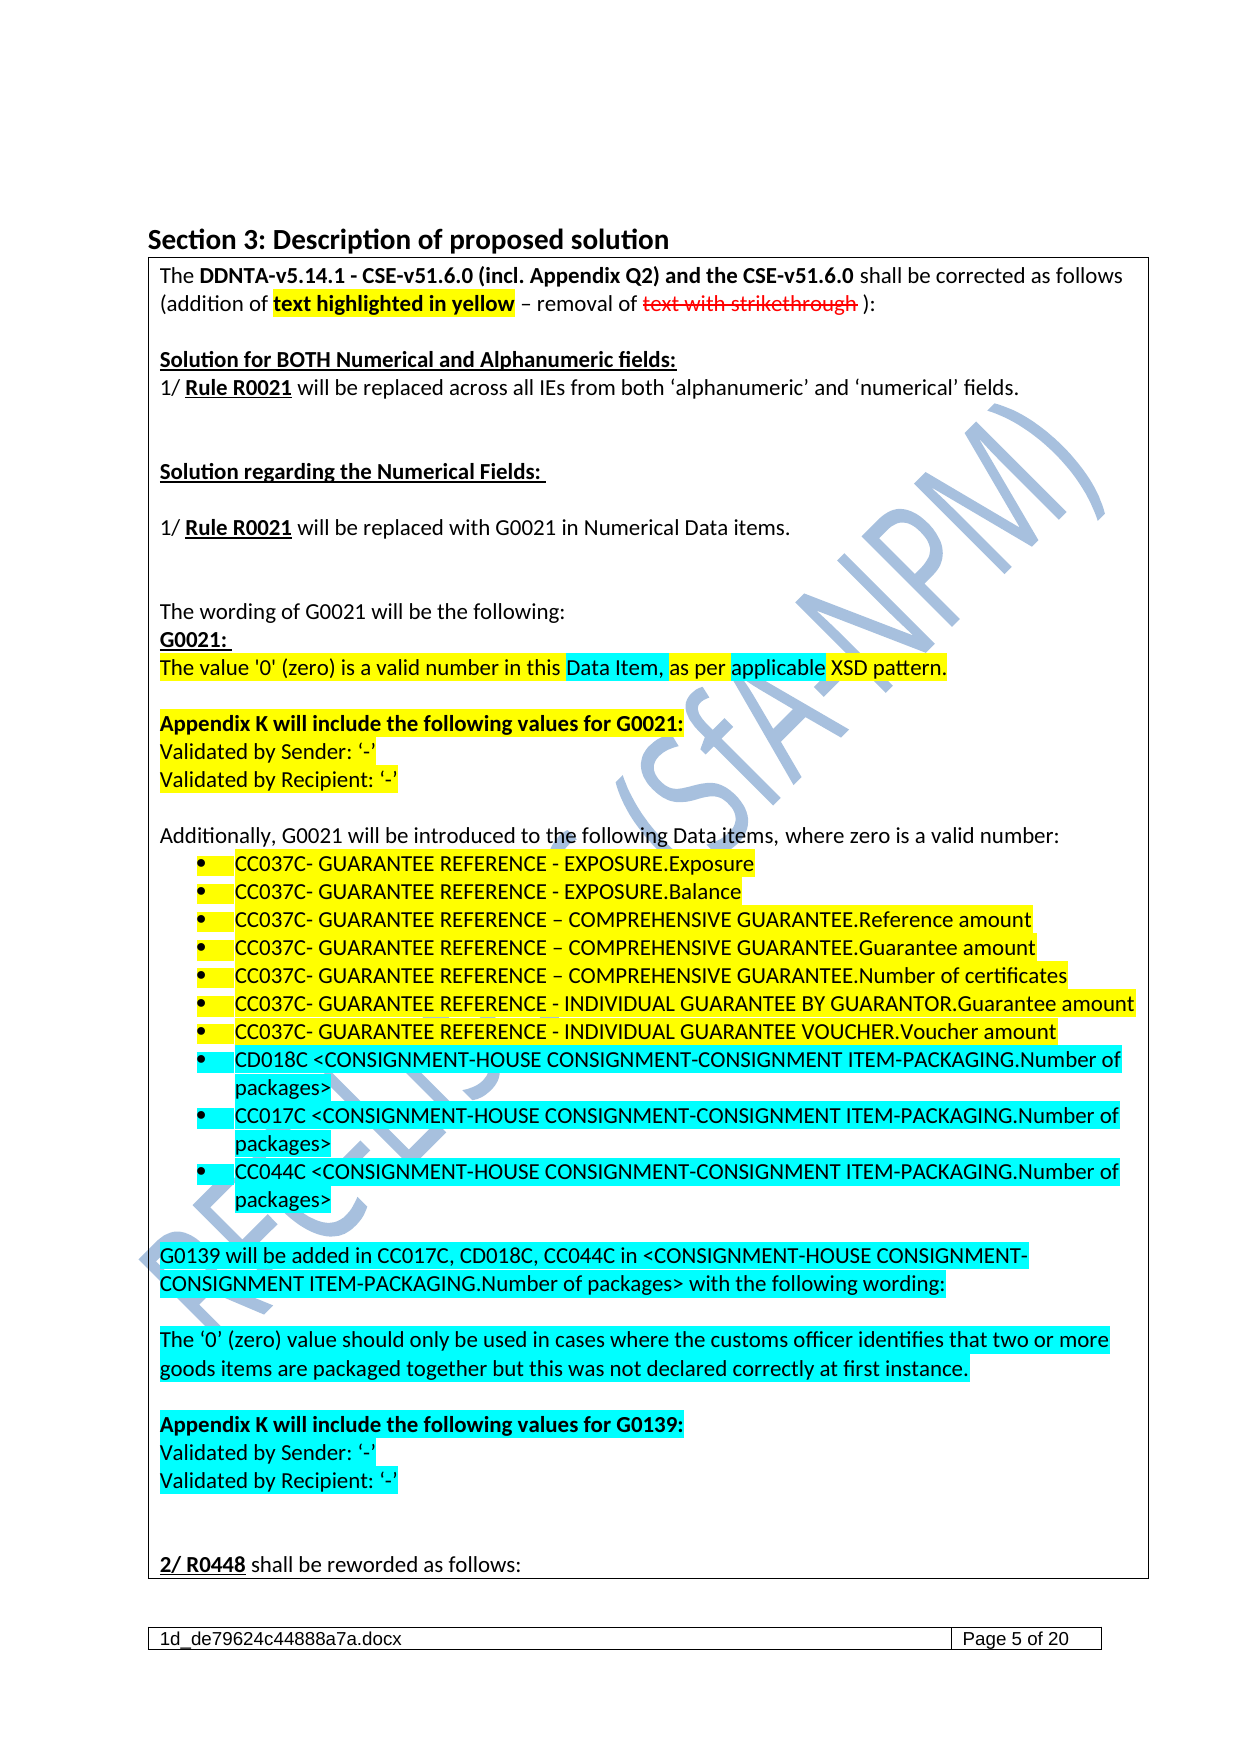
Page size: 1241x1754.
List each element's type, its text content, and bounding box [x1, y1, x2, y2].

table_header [149, 258, 1148, 1578]
text Section 3: Description of proposed solution [148, 221, 1102, 257]
